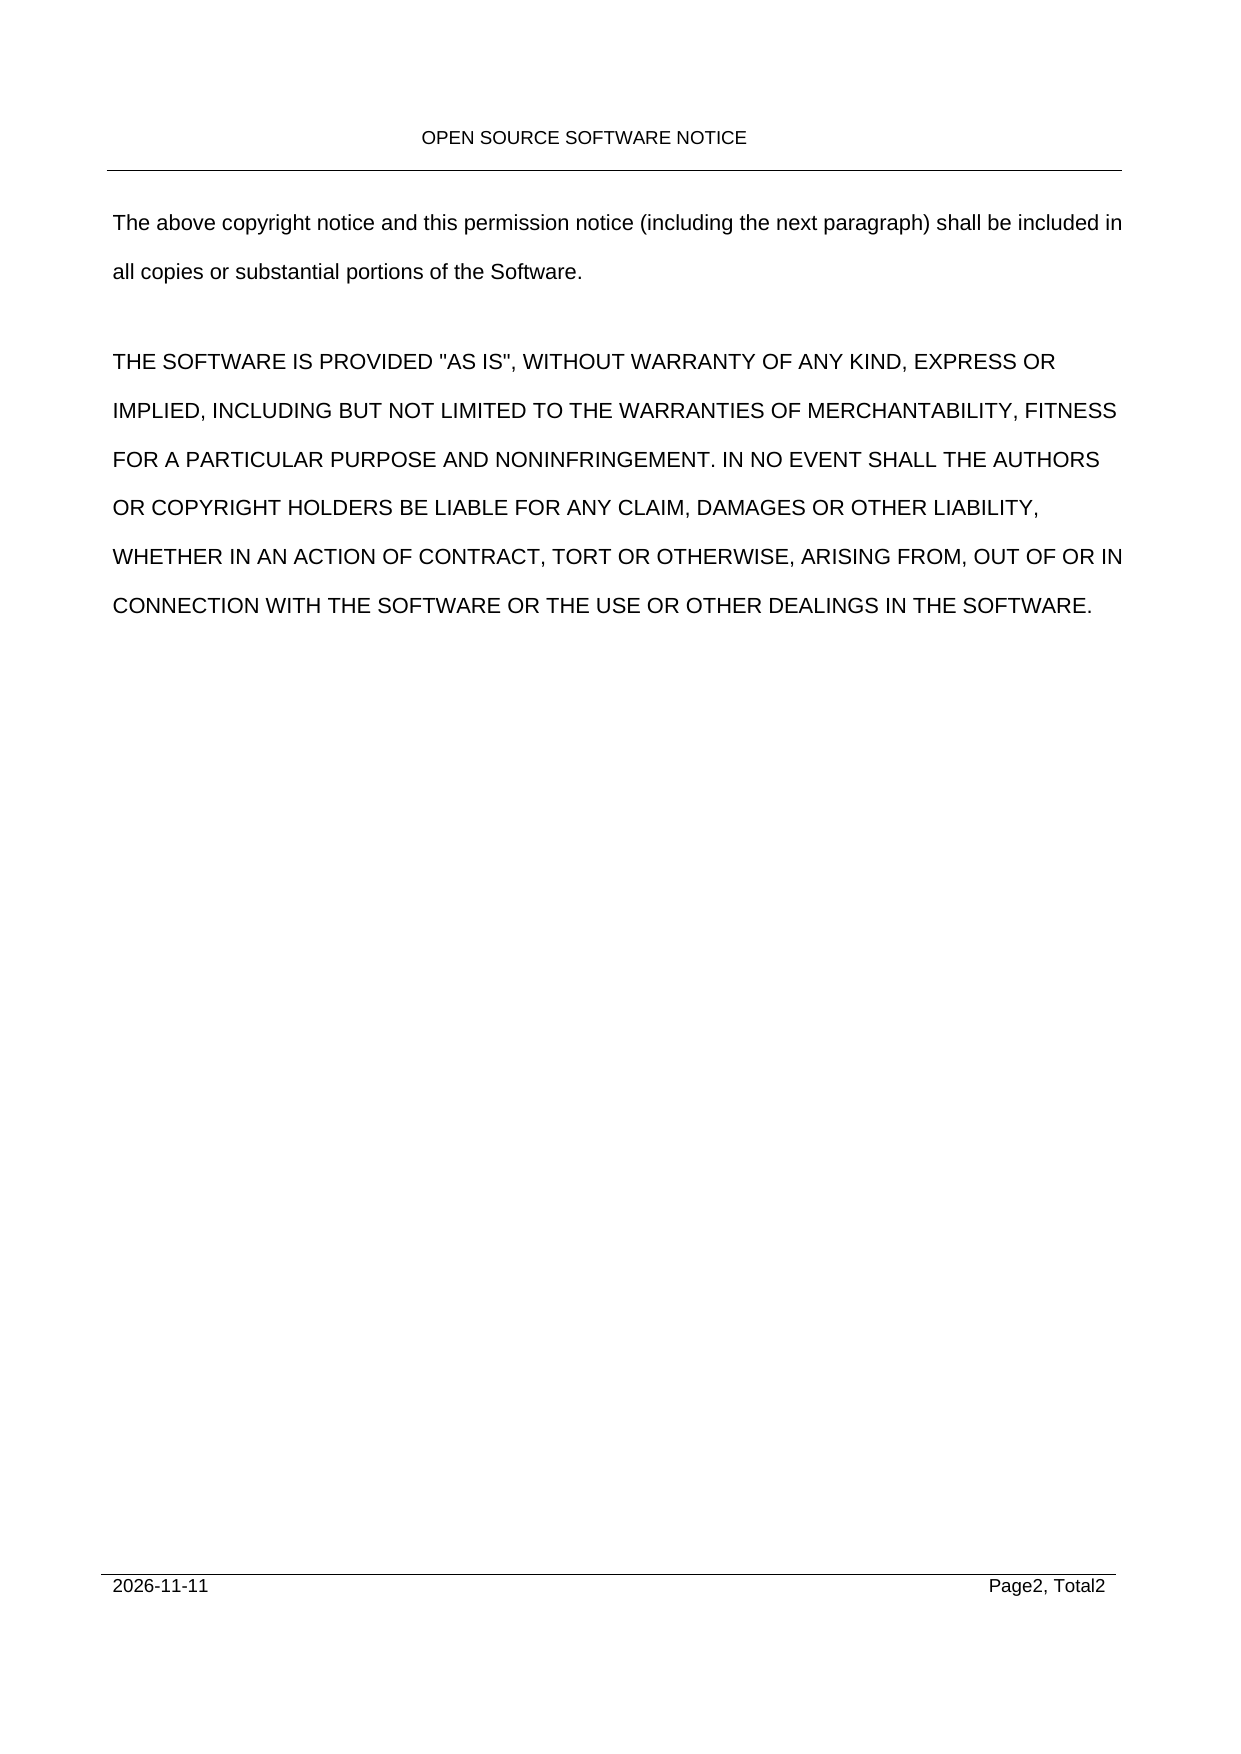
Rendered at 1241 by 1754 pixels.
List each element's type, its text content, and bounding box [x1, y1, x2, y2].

text The above copyright notice and this permission notice (including the next paragraph) shall be included in all copies or substantial portions of the Software. [112, 206, 1128, 288]
text THE SOFTWARE IS PROVIDED "AS IS", WITHOUT WARRANTY OF ANY KIND, EXPRESS OR IMPLIED, INCLUDING BUT NOT LIMITED TO THE WARRANTIES OF MERCHANTABILITY, FITNESS FOR A PARTICULAR PURPOSE AND NONINFRINGEMENT. IN NO EVENT SHALL THE AUTHORS OR COPYRIGHT HOLDERS BE LIABLE FOR ANY CLAIM, DAMAGES OR OTHER LIABILITY, WHETHER IN AN ACTION OF CONTRACT, TORT OR OTHERWISE, ARISING FROM, OUT OF OR IN CONNECTION WITH THE SOFTWARE OR THE USE OR OTHER DEALINGS IN THE SOFTWARE. [112, 345, 1128, 622]
